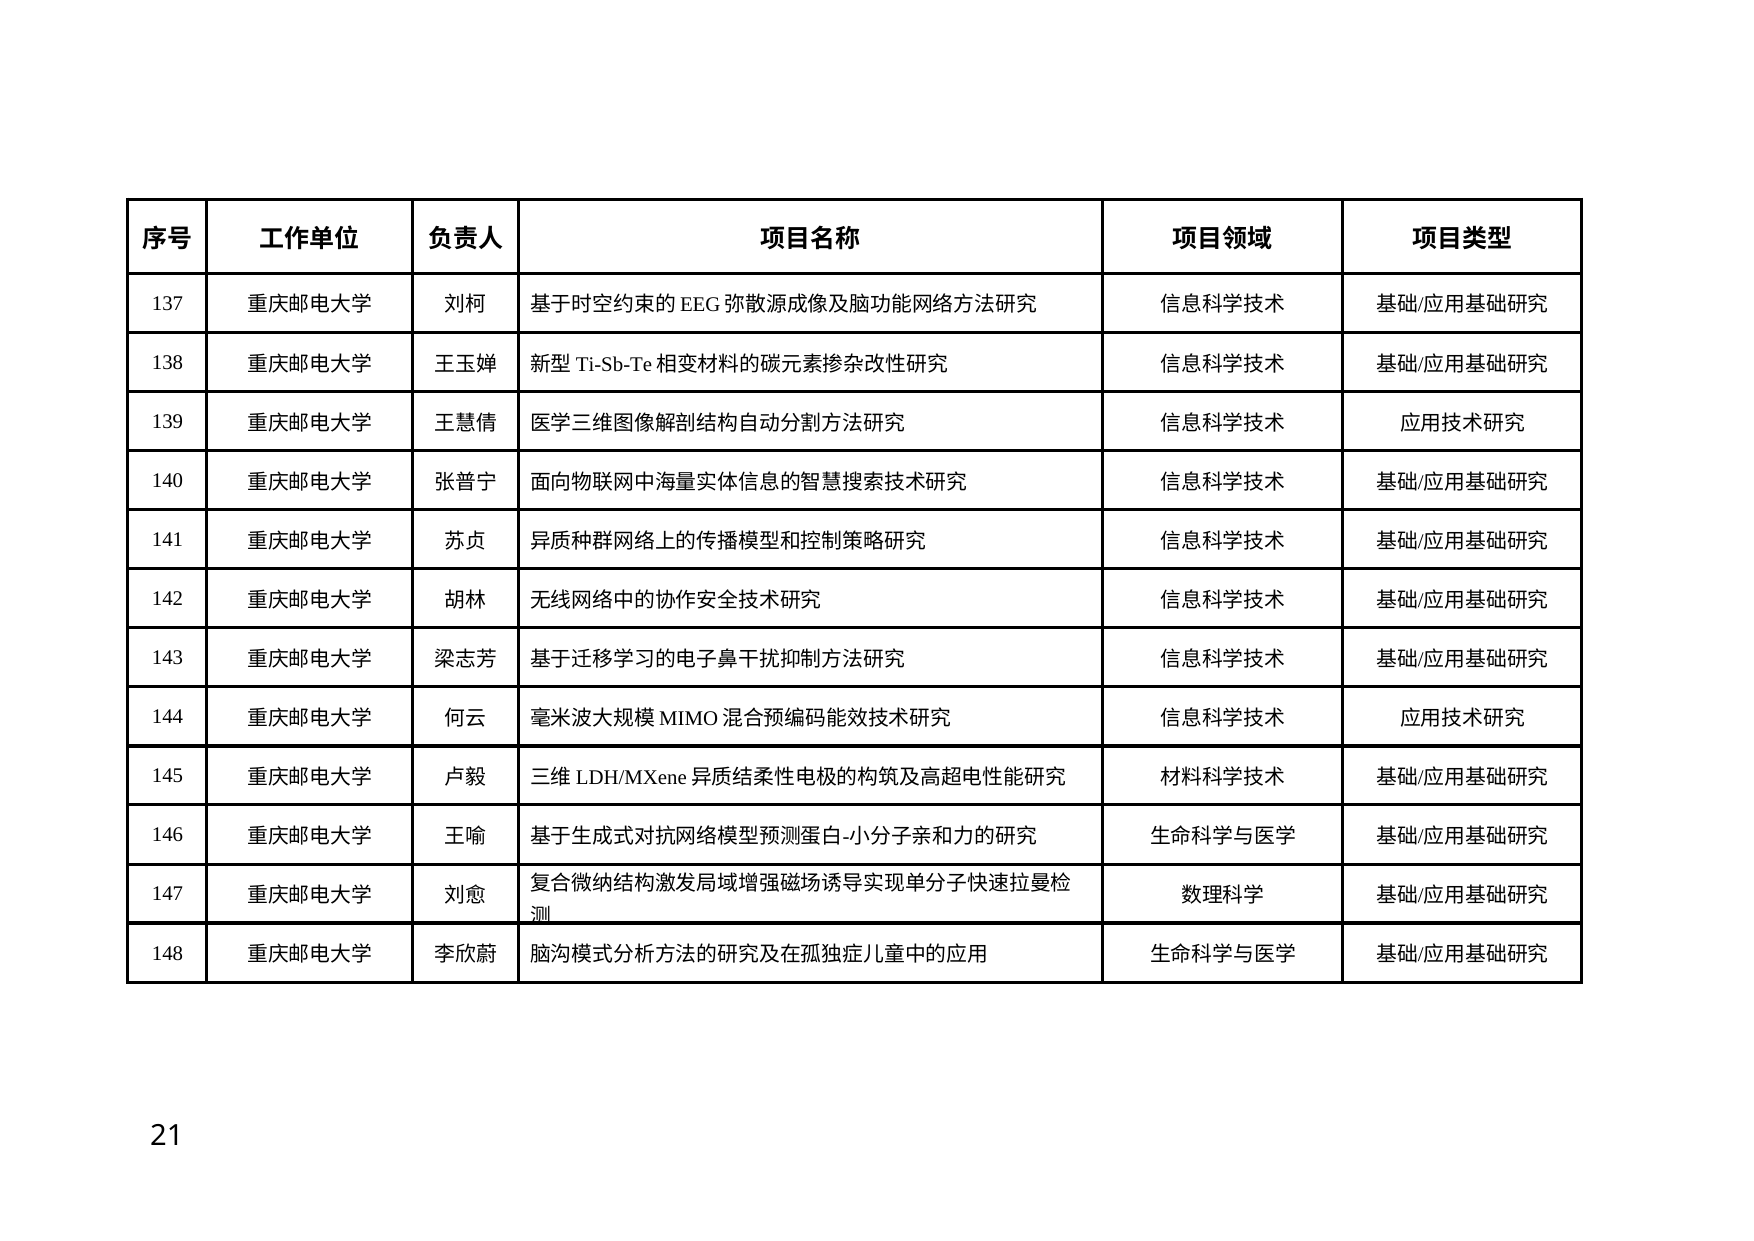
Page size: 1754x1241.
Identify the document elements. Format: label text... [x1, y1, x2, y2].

table_cell 重庆邮电大学 [208, 511, 411, 567]
table_cell 重庆邮电大学 [208, 629, 411, 685]
table_cell 信息科学技术 [1104, 452, 1341, 508]
table_cell 基础/应用基础研究 [1344, 806, 1580, 862]
table_cell 生命科学与医学 [1104, 806, 1341, 862]
table_cell 137 [129, 275, 205, 331]
table_header 工作单位 [208, 201, 411, 272]
table_cell 生命科学与医学 [1104, 925, 1341, 981]
table_cell 基础/应用基础研究 [1344, 925, 1580, 981]
table_cell 基础/应用基础研究 [1344, 452, 1580, 508]
table_cell 胡林 [414, 570, 517, 626]
table_cell 重庆邮电大学 [208, 393, 411, 449]
table_cell 145 [129, 748, 205, 803]
table_cell 信息科学技术 [1104, 688, 1341, 744]
table_cell 重庆邮电大学 [208, 688, 411, 744]
table_cell 刘柯 [414, 275, 517, 331]
table_cell 李欣蔚 [414, 925, 517, 981]
table_cell 重庆邮电大学 [208, 452, 411, 508]
table_cell 王喻 [414, 806, 517, 862]
table_cell 基础/应用基础研究 [1344, 275, 1580, 331]
table_cell 应用技术研究 [1344, 688, 1580, 744]
table_cell 基于时空约束的EEG弥散源成像及脑功能网络方法研究 [520, 275, 1101, 331]
table_header 负责人 [414, 201, 517, 272]
table_cell 材料科学技术 [1104, 748, 1341, 803]
table_cell 面向物联网中海量实体信息的智慧搜索技术研究 [520, 452, 1101, 508]
table_cell 王慧倩 [414, 393, 517, 449]
table_cell 刘愈 [414, 866, 517, 921]
table_header 项目名称 [520, 201, 1101, 272]
table_cell 张普宁 [414, 452, 517, 508]
table_cell 143 [129, 629, 205, 685]
table_header 序号 [129, 201, 205, 272]
table_cell 数理科学 [1104, 866, 1341, 921]
table_cell 何云 [414, 688, 517, 744]
table_cell 重庆邮电大学 [208, 275, 411, 331]
table_cell 147 [129, 866, 205, 921]
table_cell 三维LDH/MXene异质结柔性电极的构筑及高超电性能研究 [520, 748, 1101, 803]
table_cell 基础/应用基础研究 [1344, 866, 1580, 921]
table_cell 重庆邮电大学 [208, 570, 411, 626]
table_cell 应用技术研究 [1344, 393, 1580, 449]
table_cell 重庆邮电大学 [208, 866, 411, 921]
table_cell 148 [129, 925, 205, 981]
table_cell 复合微纳结构激发局域增强磁场诱导实现单分子快速拉曼检测 [520, 866, 1101, 921]
table_cell 信息科学技术 [1104, 393, 1341, 449]
table_cell 基于生成式对抗网络模型预测蛋白-小分子亲和力的研究 [520, 806, 1101, 862]
table_cell 梁志芳 [414, 629, 517, 685]
table_cell 基础/应用基础研究 [1344, 629, 1580, 685]
table_cell 王玉婵 [414, 334, 517, 390]
table_cell 基础/应用基础研究 [1344, 511, 1580, 567]
table_cell 重庆邮电大学 [208, 334, 411, 390]
table_cell 重庆邮电大学 [208, 806, 411, 862]
table_cell 信息科学技术 [1104, 570, 1341, 626]
table_cell 毫米波大规模MIMO混合预编码能效技术研究 [520, 688, 1101, 744]
table_cell 卢毅 [414, 748, 517, 803]
table_cell 基础/应用基础研究 [1344, 570, 1580, 626]
table_cell 异质种群网络上的传播模型和控制策略研究 [520, 511, 1101, 567]
table_cell 无线网络中的协作安全技术研究 [520, 570, 1101, 626]
table_cell 142 [129, 570, 205, 626]
table_cell 基础/应用基础研究 [1344, 748, 1580, 803]
table_cell 新型Ti-Sb-Te相变材料的碳元素掺杂改性研究 [520, 334, 1101, 390]
table_cell 重庆邮电大学 [208, 925, 411, 981]
table_cell 140 [129, 452, 205, 508]
table_cell 信息科学技术 [1104, 511, 1341, 567]
table_cell 脑沟模式分析方法的研究及在孤独症儿童中的应用 [520, 925, 1101, 981]
table_cell 信息科学技术 [1104, 275, 1341, 331]
table_cell 144 [129, 688, 205, 744]
table_cell 139 [129, 393, 205, 449]
table_cell 信息科学技术 [1104, 334, 1341, 390]
table_cell 146 [129, 806, 205, 862]
table_cell 苏贞 [414, 511, 517, 567]
table_cell 重庆邮电大学 [208, 748, 411, 803]
table_cell 138 [129, 334, 205, 390]
table_header 项目领域 [1104, 201, 1341, 272]
table_cell 信息科学技术 [1104, 629, 1341, 685]
table_cell 医学三维图像解剖结构自动分割方法研究 [520, 393, 1101, 449]
table_header 项目类型 [1344, 201, 1580, 272]
table_cell 141 [129, 511, 205, 567]
table_cell 基础/应用基础研究 [1344, 334, 1580, 390]
table_cell 基于迁移学习的电子鼻干扰抑制方法研究 [520, 629, 1101, 685]
